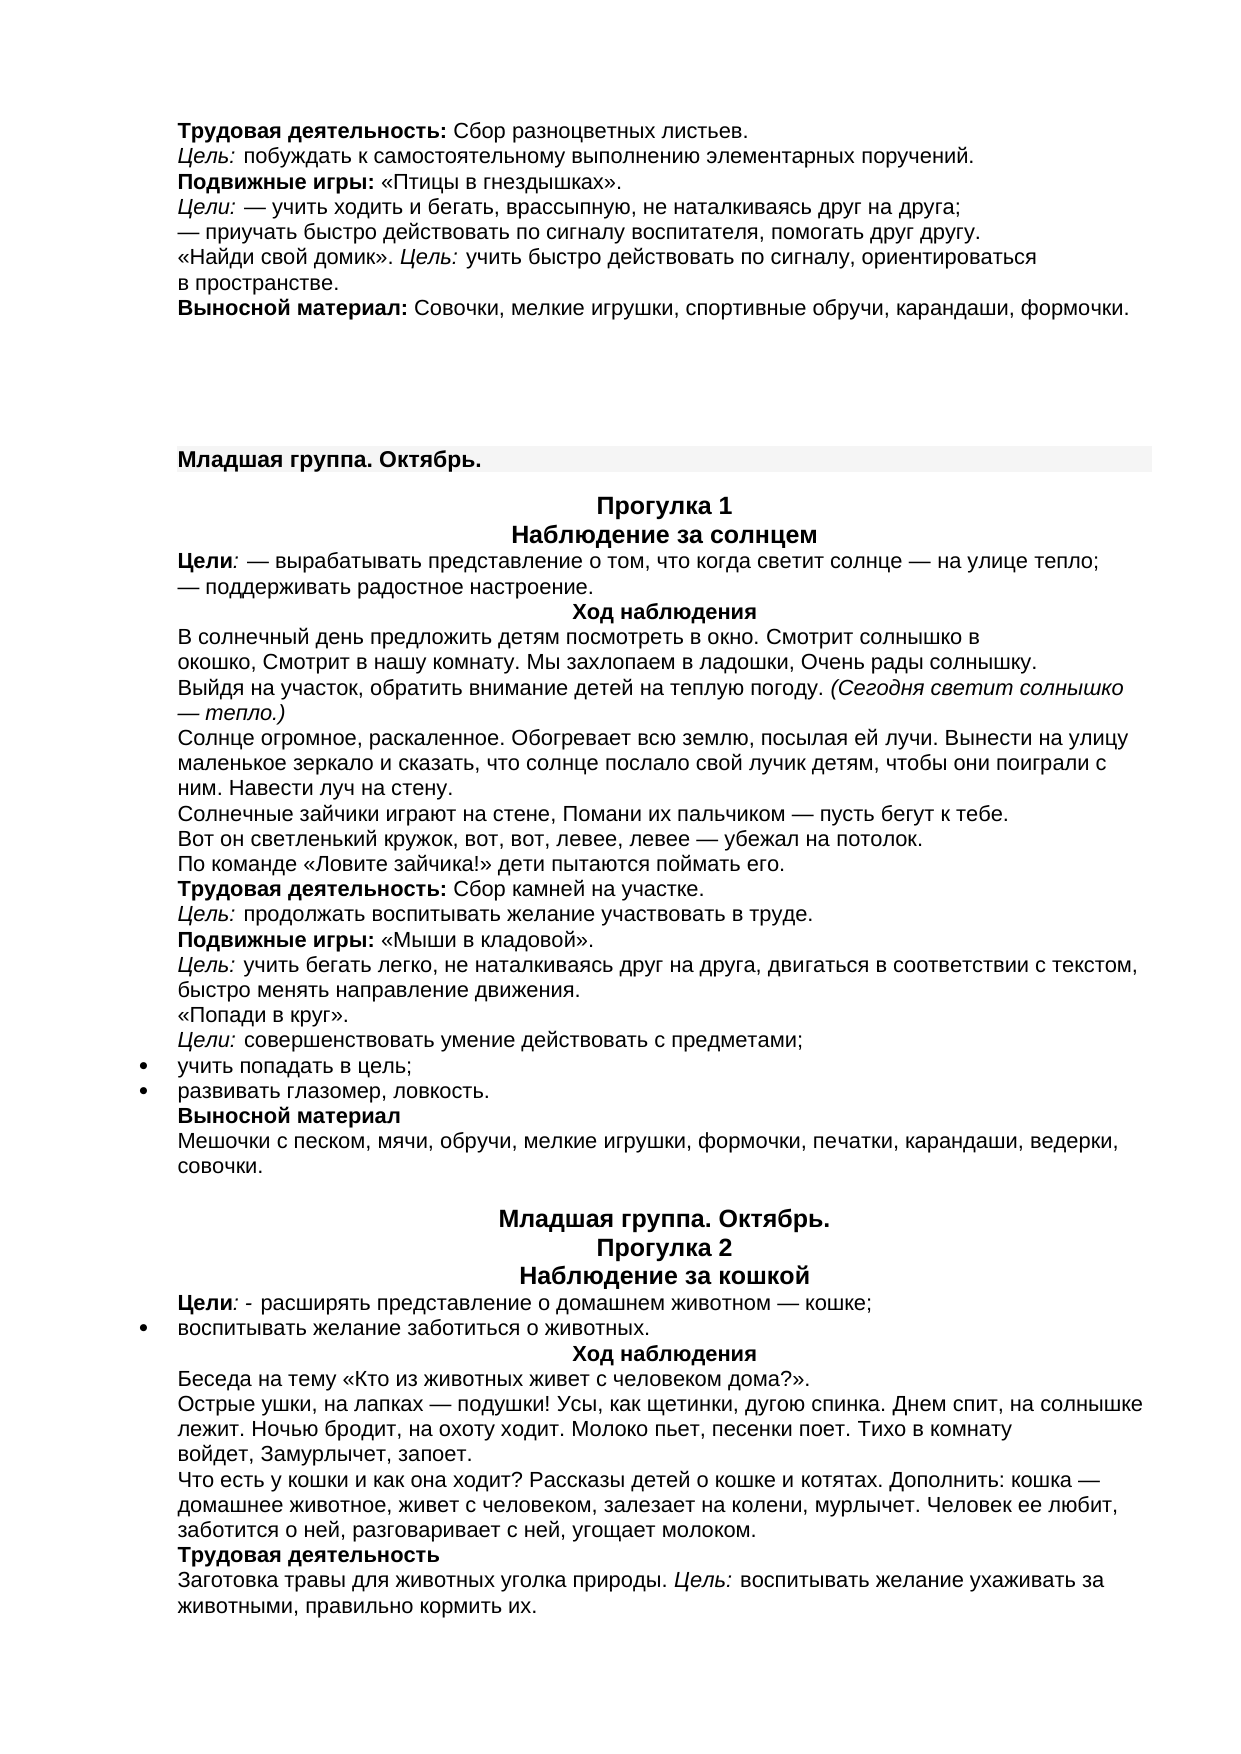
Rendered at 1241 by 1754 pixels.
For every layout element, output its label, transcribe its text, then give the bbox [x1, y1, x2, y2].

text Подвижные игры: «Птицы в гнездышках». [177, 168, 1152, 194]
text Цели: — учить ходить и бегать, врассыпную, не наталкиваясь друг на друга; [177, 194, 1152, 219]
text Подвижные игры: «Мыши в кладовой». [177, 927, 1152, 952]
text Цель: продолжать воспитывать желание участвовать в труде. [177, 901, 1152, 927]
text Трудовая деятельность: Сбор разноцветных листьев. [177, 118, 1152, 143]
text Наблюдение за солнцем [177, 520, 1152, 548]
text По команде «Ловите зайчика!» дети пытаются поймать его. [177, 851, 1152, 876]
list учить попадать в цель; [140, 1053, 1152, 1078]
text Беседа на тему «Кто из животных живет с человеком дома?». [177, 1366, 1152, 1391]
text — поддерживать радостное настроение. [177, 574, 1152, 599]
text Что есть у кошки и как она ходит? Рассказы детей о кошке и котятах. Дополнить: кошка — домашнее животное, живет с человеком, залезает на колени, мурлычет. Человек ее любит, заботится о ней, разговаривает с ней, угощает молоком. [177, 1467, 1152, 1542]
text Вот он светленький кружок, вот, вот, левее, левее — убежал на потолок. [177, 826, 1152, 851]
text Младшая группа. Октябрь. [177, 1204, 1152, 1233]
text Прогулка 1 [177, 491, 1152, 520]
text Цель: побуждать к самостоятельному выполнению элементарных поручений. [177, 143, 1152, 168]
text Цели: - расширять представление о домашнем животном — кошке; [177, 1290, 1152, 1315]
text Цель: учить бегать легко, не наталкиваясь друг на друга, двигаться в соответствии с текстом, быстро менять направление движения. [177, 952, 1152, 1002]
text Ход наблюдения [177, 599, 1152, 624]
text Прогулка 2 [177, 1233, 1152, 1261]
text Цели: совершенствовать умение действовать с предметами; [177, 1027, 1152, 1053]
text Ход наблюдения [177, 1341, 1152, 1366]
text В солнечный день предложить детям посмотреть в окно. Смотрит солнышко в окошко, Смотрит в нашу комнату. Мы захлопаем в ладошки, Очень рады солнышку. [177, 624, 1152, 674]
text Наблюдение за кошкой [177, 1261, 1152, 1290]
text — приучать быстро действовать по сигналу воспитателя, помогать друг другу. [177, 219, 1152, 244]
text Трудовая деятельность [177, 1542, 1152, 1567]
text Острые ушки, на лапках — подушки! Усы, как щетинки, дугою спинка. Днем спит, на солнышке лежит. Ночью бродит, на охоту ходит. Молоко пьет, песенки поет. Тихо в комнату войдет, Замурлычет, запоет. [177, 1391, 1152, 1467]
text Цели: — вырабатывать представление о том, что когда светит солнце — на улице тепло; [177, 548, 1152, 574]
text Выносной материал [177, 1103, 1152, 1128]
list развивать глазомер, ловкость. [140, 1078, 1152, 1103]
text «Найди свой домик». Цель: учить быстро действовать по сигналу, ориентироваться в пространстве. [177, 244, 1152, 294]
text Младшая группа. Октябрь. [177, 446, 1152, 472]
text Заготовка травы для животных уголка природы. Цель: воспитывать желание ухаживать за животными, правильно кормить их. [177, 1567, 1152, 1618]
text Выйдя на участок, обратить внимание детей на теплую погоду. (Сегодня светит солнышко — тепло.) [177, 674, 1152, 725]
text Мешочки с песком, мячи, обручи, мелкие игрушки, формочки, печатки, карандаши, ведерки, совочки. [177, 1128, 1152, 1179]
text Выносной материал: Совочки, мелкие игрушки, спортивные обручи, карандаши, формочки. [177, 294, 1152, 320]
list воспитывать желание заботиться о животных. [140, 1315, 1152, 1341]
text Солнечные зайчики играют на стене, Помани их пальчиком — пусть бегут к тебе. [177, 801, 1152, 826]
text «Попади в круг». [177, 1002, 1152, 1027]
text Трудовая деятельность: Сбор камней на участке. [177, 876, 1152, 901]
text Солнце огромное, раскаленное. Обогревает всю землю, посылая ей лучи. Вынести на улицу маленькое зеркало и сказать, что солнце послало свой лучик детям, чтобы они поиграли с ним. Навести луч на стену. [177, 725, 1152, 801]
